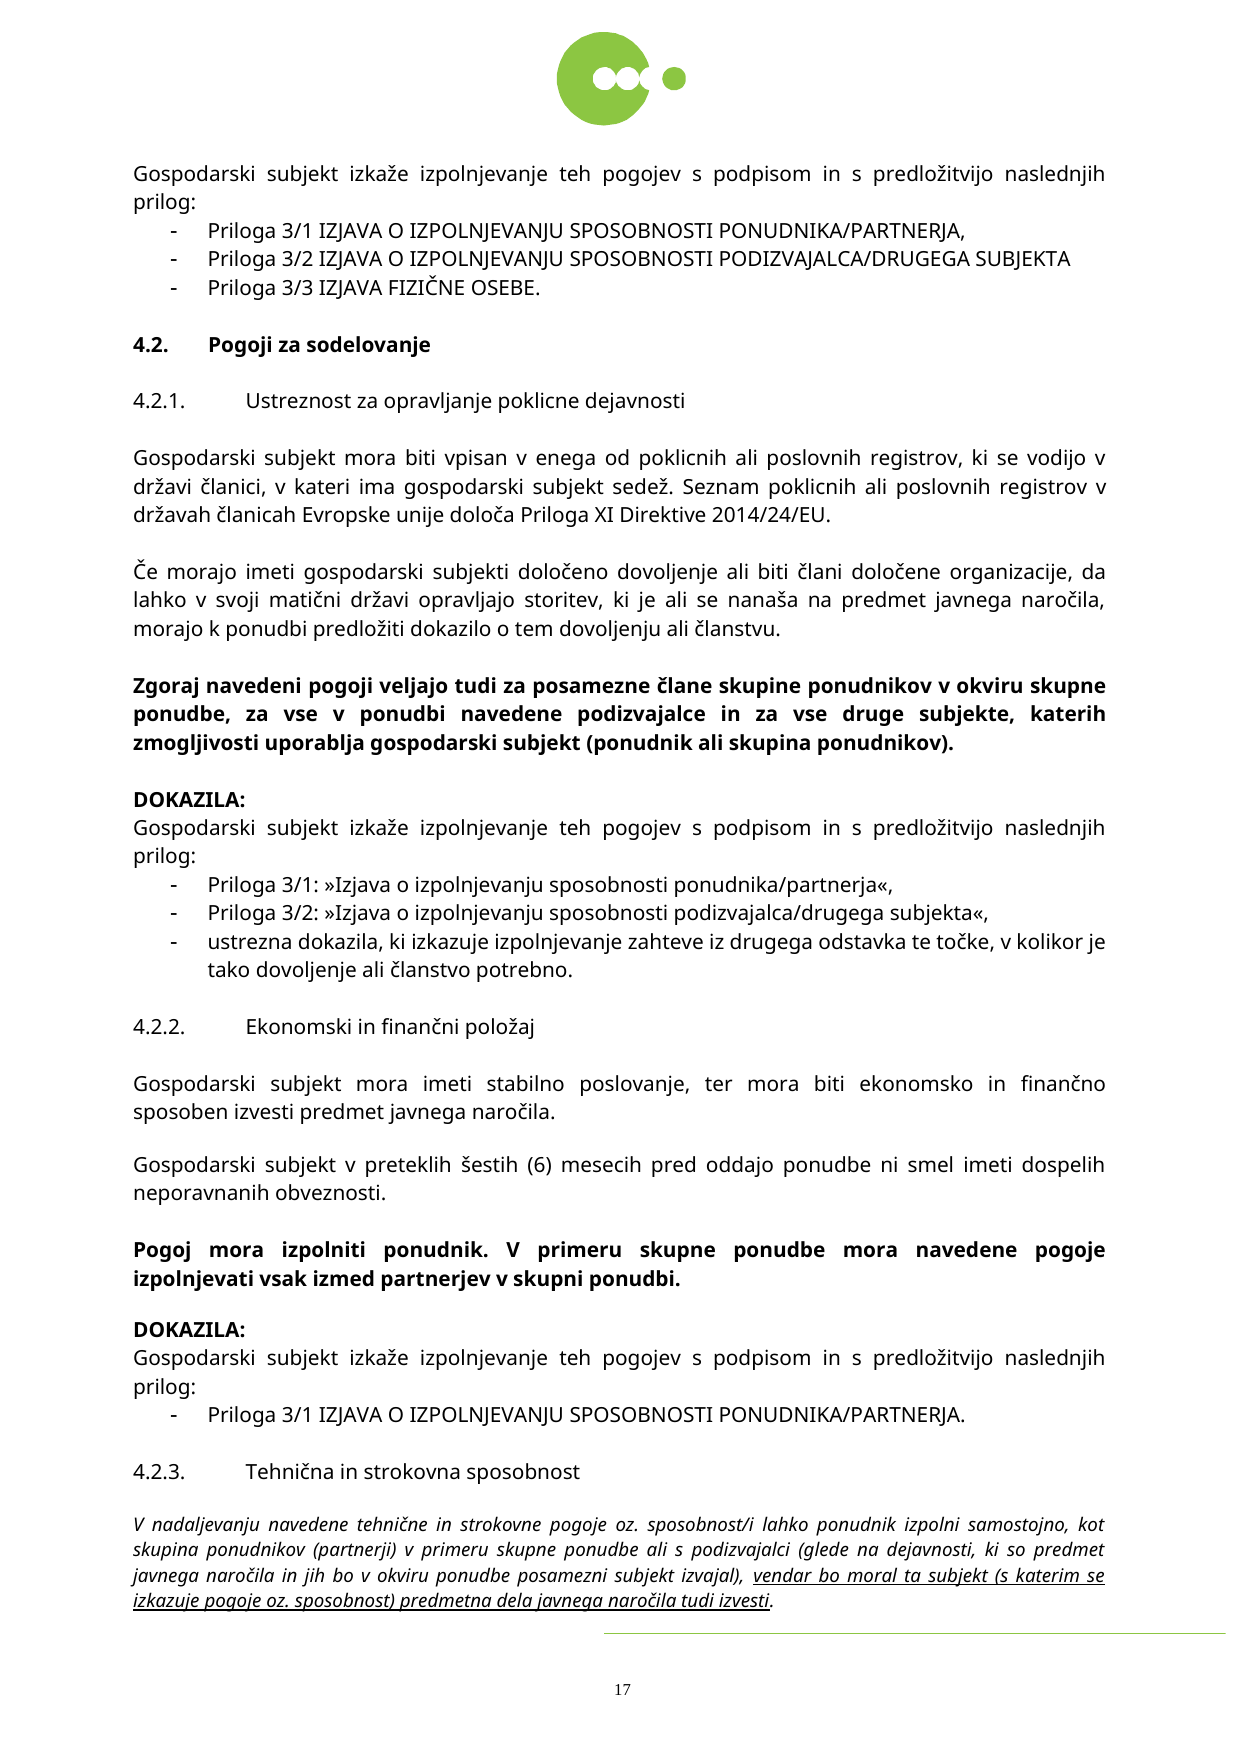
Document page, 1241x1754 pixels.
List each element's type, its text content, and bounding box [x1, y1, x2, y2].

list ustrezna dokazila, ki izkazuje izpolnjevanje zahteve iz drugega odstavka te točke, v kolikor je tako dovoljenje ali članstvo potrebno. [170, 927, 1107, 984]
text Zgoraj navedeni pogoji veljajo tudi za posamezne člane skupine ponudnikov v okviru skupne ponudbe, za vse v ponudbi navedene podizvajalce in za vse druge subjekte, katerih zmogljivosti uporablja gospodarski subjekt (ponudnik ali skupina ponudnikov). [133, 671, 1107, 756]
list Priloga 3/1 IZJAVA O IZPOLNJEVANJU SPOSOBNOSTI PONUDNIKA/PARTNERJA. [170, 1400, 1107, 1429]
list Tehnična in strokovna sposobnost [133, 1457, 1107, 1486]
text Gospodarski subjekt izkaže izpolnjevanje teh pogojev s podpisom in s predložitvijo naslednjih prilog: [133, 159, 1107, 216]
text V nadaljevanju navedene tehnične in strokovne pogoje oz. sposobnost/i lahko ponudnik izpolni samostojno, kot skupina ponudnikov (partnerji) v primeru skupne ponudbe ali s podizvajalci (glede na dejavnosti, ki so predmet javnega naročila in jih bo v okviru ponudbe posamezni subjekt izvajal), vendar bo moral ta subjekt (s katerim se izkazuje pogoje oz. sposobnost) predmetna dela javnega naročila tudi izvesti. [133, 1511, 1107, 1613]
text DOKAZILA: [133, 1315, 1107, 1343]
list Priloga 3/2 IZJAVA O IZPOLNJEVANJU SPOSOBNOSTI PODIZVAJALCA/DRUGEGA SUBJEKTA [170, 244, 1107, 273]
list Priloga 3/2: »Izjava o izpolnjevanju sposobnosti podizvajalca/drugega subjekta«, [170, 898, 1107, 927]
list Ekonomski in finančni položaj [133, 1012, 1107, 1041]
text DOKAZILA: [133, 785, 1107, 813]
text Gospodarski subjekt mora biti vpisan v enega od poklicnih ali poslovnih registrov, ki se vodijo v državi članici, v kateri ima gospodarski subjekt sedež. Seznam poklicnih ali poslovnih registrov v državah članicah Evropske unije določa Priloga XI Direktive 2014/24/EU. [133, 443, 1107, 529]
list Priloga 3/1 IZJAVA O IZPOLNJEVANJU SPOSOBNOSTI PONUDNIKA/PARTNERJA, [170, 216, 1107, 244]
text Gospodarski subjekt mora imeti stabilno poslovanje, ter mora biti ekonomsko in finančno sposoben izvesti predmet javnega naročila. [133, 1069, 1107, 1126]
text Gospodarski subjekt izkaže izpolnjevanje teh pogojev s podpisom in s predložitvijo naslednjih prilog: [133, 813, 1107, 870]
list Pogoji za sodelovanje [133, 330, 1107, 358]
list Priloga 3/1: »Izjava o izpolnjevanju sposobnosti ponudnika/partnerja«, [170, 870, 1107, 898]
text Gospodarski subjekt izkaže izpolnjevanje teh pogojev s podpisom in s predložitvijo naslednjih prilog: [133, 1343, 1107, 1400]
text Gospodarski subjekt v preteklih šestih (6) mesecih pred oddajo ponudbe ni smel imeti dospelih neporavnanih obveznosti. [133, 1150, 1107, 1207]
text Če morajo imeti gospodarski subjekti določeno dovoljenje ali biti člani določene organizacije, da lahko v svoji matični državi opravljajo storitev, ki je ali se nanaša na predmet javnega naročila, morajo k ponudbi predložiti dokazilo o tem dovoljenju ali članstvu. [133, 557, 1107, 642]
text Pogoj mora izpolniti ponudnik. V primeru skupne ponudbe mora navedene pogoje izpolnjevati vsak izmed partnerjev v skupni ponudbi. [133, 1235, 1107, 1292]
list Priloga 3/3 IZJAVA FIZIČNE OSEBE. [170, 273, 1107, 301]
list Ustreznost za opravljanje poklicne dejavnosti [133, 387, 1107, 415]
